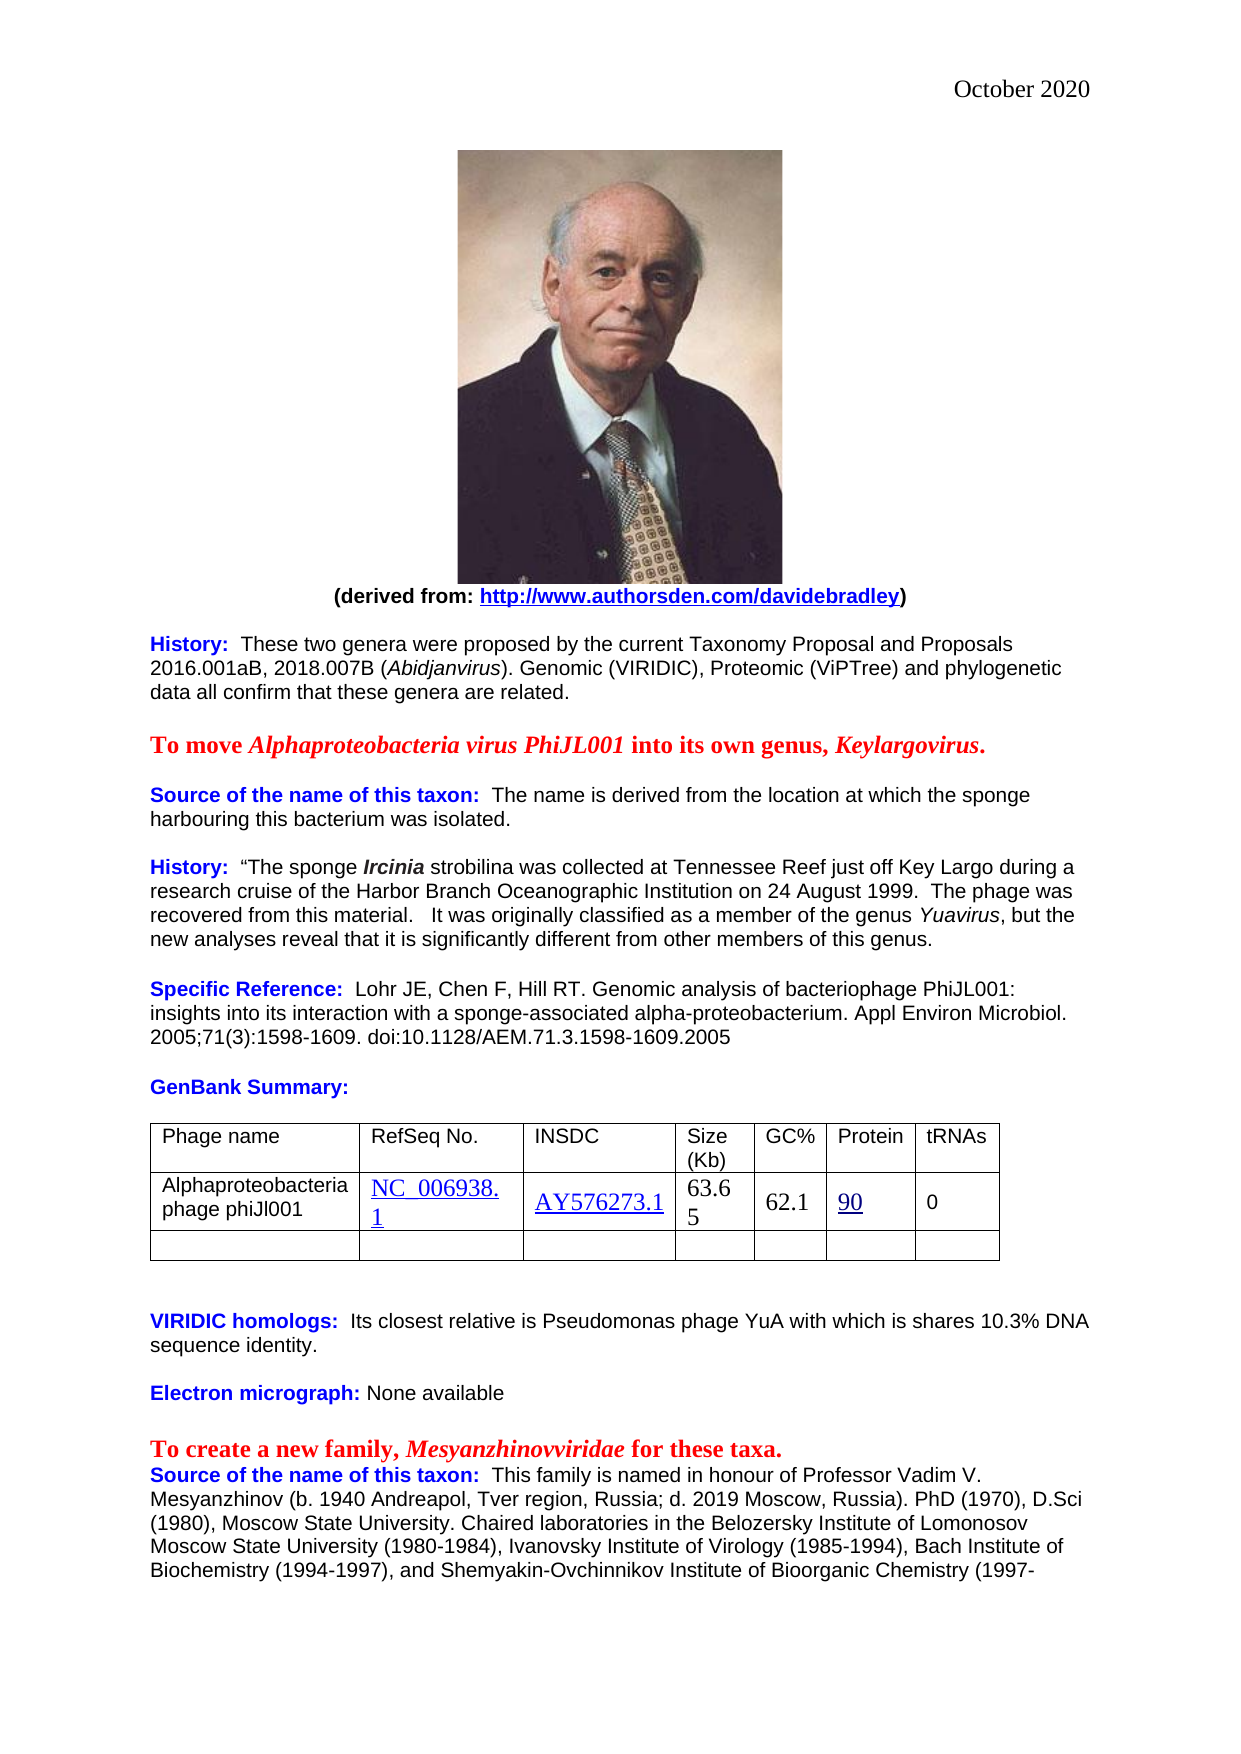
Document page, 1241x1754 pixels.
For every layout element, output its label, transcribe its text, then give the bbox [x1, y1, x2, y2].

table_cell 0 [916, 1173, 999, 1230]
table_cell Alphaproteobacteria phage phiJl001 [151, 1173, 359, 1230]
table_cell [827, 1231, 915, 1260]
table_cell 63.65 [676, 1173, 754, 1230]
table_cell [916, 1231, 999, 1260]
table_cell 62.1 [755, 1173, 826, 1230]
text (derived from: http://www.authorsden.com/davidebradley) [150, 584, 1090, 608]
table_cell AY576273.1 [524, 1173, 675, 1230]
text Specific Reference: Lohr JE, Chen F, Hill RT. Genomic analysis of bacteriophage PhiJL001: insights into its interaction with a sponge-associated alpha-proteobacterium. Appl Environ Microbiol. 2005;71(3):1598-1609. doi:10.1128/AEM.71.3.1598-1609.2005 [150, 977, 1090, 1049]
text Electron micrograph: None available [150, 1381, 1090, 1405]
table_header INSDC [524, 1124, 675, 1172]
text VIRIDIC homologs: Its closest relative is Pseudomonas phage YuA with which is shares 10.3% DNA sequence identity. [150, 1309, 1090, 1357]
table_cell NC_006938.1 [360, 1173, 523, 1230]
table_cell 90 [827, 1173, 915, 1230]
table_header RefSeq No. [360, 1124, 523, 1172]
table_header Size (Kb) [676, 1124, 754, 1172]
table_header GC% [755, 1124, 826, 1172]
table_header tRNAs [916, 1124, 999, 1172]
text GenBank Summary: [150, 1075, 1090, 1099]
table_cell [151, 1231, 359, 1260]
text To move Alphaproteobacteria virus PhiJL001 into its own genus, Keylargovirus. [150, 730, 1090, 759]
text Source of the name of this taxon: The name is derived from the location at which the sponge harbouring this bacterium was isolated. [150, 783, 1090, 831]
table_cell [755, 1231, 826, 1260]
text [150, 1462, 1090, 1582]
table_cell [360, 1231, 523, 1260]
text To create a new family, Mesyanzhinovviridae for these taxa. [150, 1434, 1090, 1462]
text History: “The sponge Ircinia strobilina was collected at Tennessee Reef just off Key Largo during a research cruise of the Harbor Branch Oceanographic Institution on 24 August 1999. The phage was recovered from this material. It was originally classified as a member of the genus Yuavirus, but the new analyses reveal that it is significantly different from other members of this genus. [150, 854, 1090, 950]
table_cell [676, 1231, 754, 1260]
table_header Protein [827, 1124, 915, 1172]
table_header Phage name [151, 1124, 359, 1172]
picture [457, 150, 783, 584]
text History: These two genera were proposed by the current Taxonomy Proposal and Proposals 2016.001aB, 2018.007B (Abidjanvirus). Genomic (VIRIDIC), Proteomic (ViPTree) and phylogenetic data all confirm that these genera are related. [150, 632, 1090, 704]
table_cell [524, 1231, 675, 1260]
